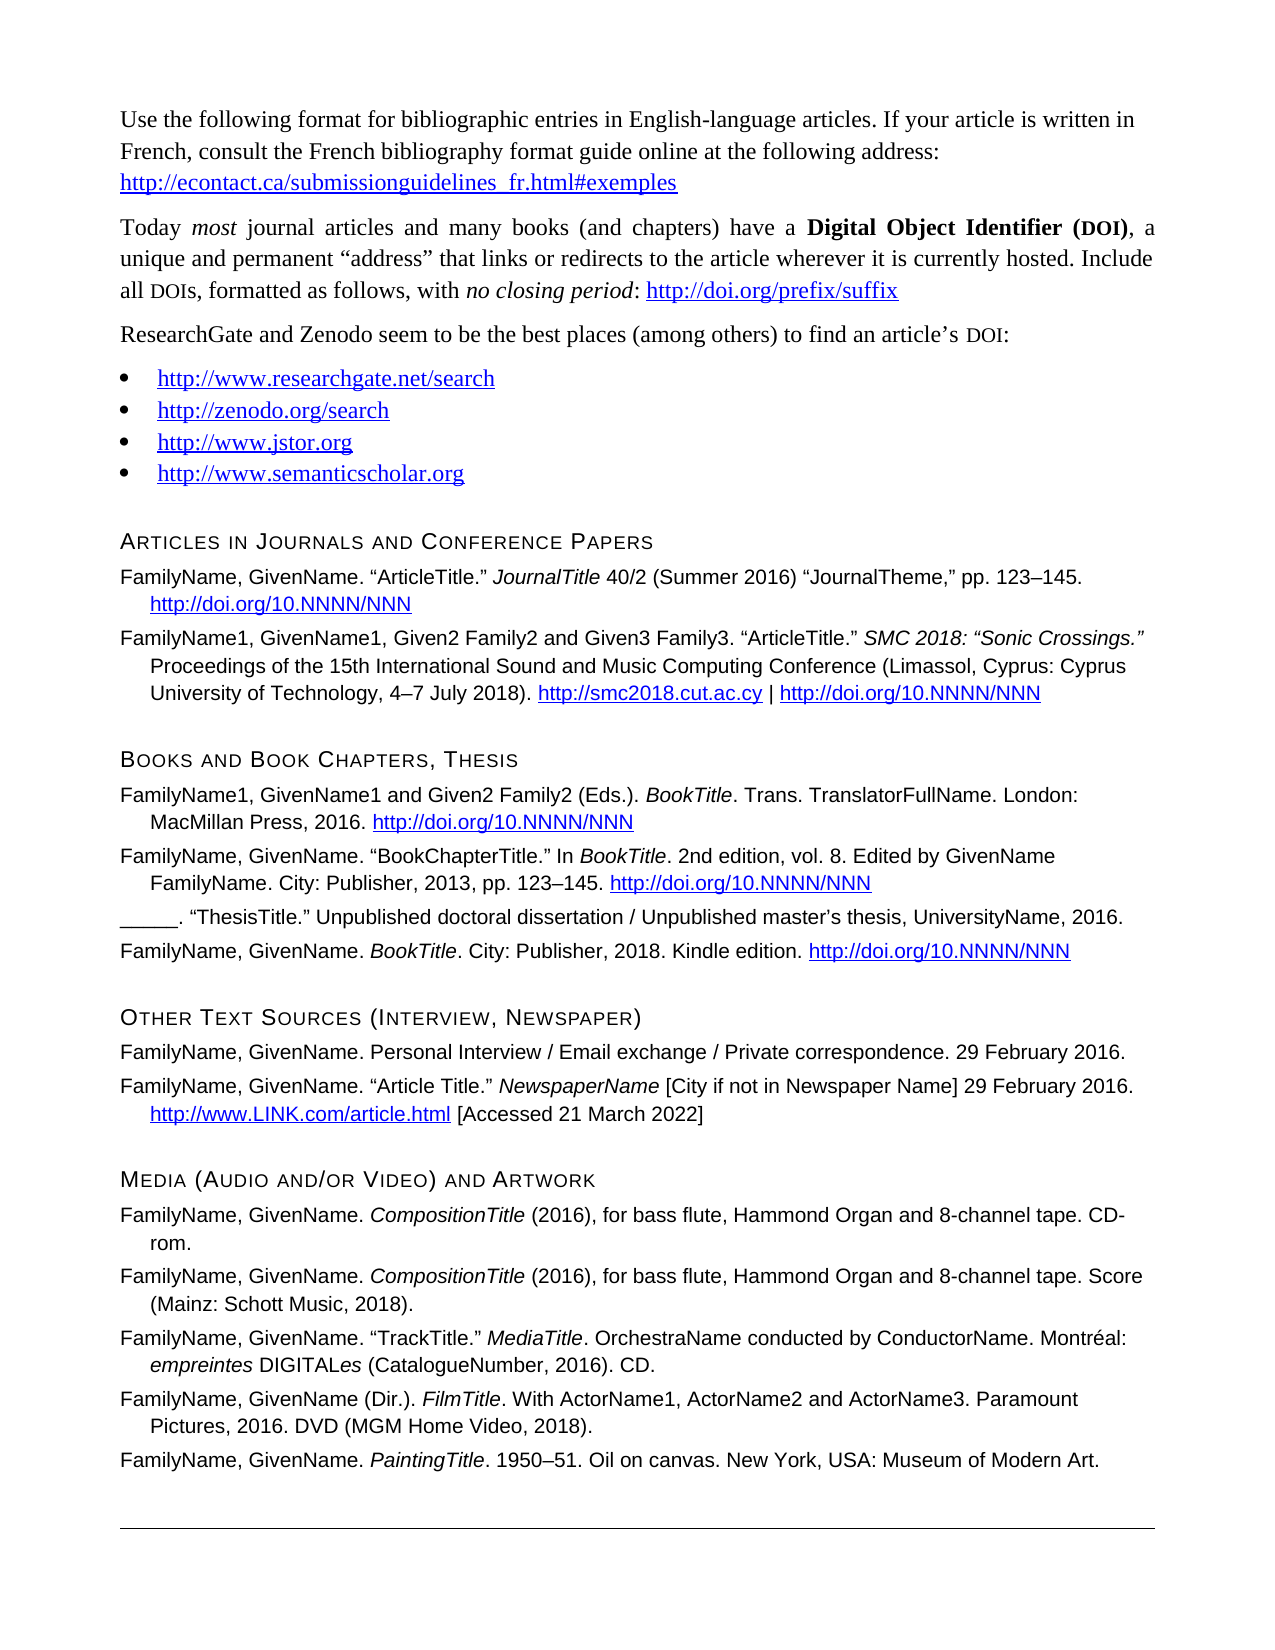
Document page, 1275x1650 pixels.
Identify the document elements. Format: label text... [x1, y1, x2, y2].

text FamilyName, GivenName. “BookChapterTitle.” In BookTitle. 2nd edition, vol. 8. Edited by GivenName FamilyName. City: Publisher, 2013, pp. 123–145. http://doi.org/10.NNNN/NNN [120, 844, 1155, 895]
text FamilyName, GivenName. Personal Interview / Email exchange / Private correspondence. 29 February 2016. [120, 1040, 1155, 1064]
text ResearchGate and Zenodo seem to be the best places (among others) to find an article’s DOI: [120, 320, 1155, 348]
text FamilyName, GivenName. BookTitle. City: Publisher, 2018. Kindle edition. http://doi.org/10.NNNN/NNN [120, 939, 1155, 963]
list http://www.researchgate.net/search [120, 364, 1155, 392]
text FamilyName1, GivenName1 and Given2 Family2 (Eds.). BookTitle. Trans. TranslatorFullName. London: MacMillan Press, 2016. http://doi.org/10.NNNN/NNN [120, 782, 1155, 834]
text _____. “ThesisTitle.” Unpublished doctoral dissertation / Unpublished master’s thesis, UniversityName, 2016. [120, 905, 1155, 929]
list http://www.jstor.org [120, 427, 1155, 455]
text Today most journal articles and many books (and chapters) have a Digital Object Identifier (DOI), a unique and permanent “address” that links or redirects to the article wherever it is currently hosted. Include all DOIs, formatted as follows, with no closing period: http://doi.org/prefix/suffix [120, 212, 1155, 303]
list http://www.semanticscholar.org [120, 459, 1155, 487]
text FamilyName, GivenName. “TrackTitle.” MediaTitle. OrchestraName conducted by ConductorName. Montréal: empreintes DIGITALes (CatalogueNumber, 2016). CD. [120, 1325, 1155, 1377]
text FamilyName1, GivenName1, Given2 Family2 and Given3 Family3. “ArticleTitle.” SMC 2018: “Sonic Crossings.” Proceedings of the 15th International Sound and Music Computing Conference (Limassol, Cyprus: Cyprus University of Technology, 4–7 July 2018). http://smc2018.cut.ac.cy | http://doi.org/10.NNNN/NNN [120, 626, 1155, 705]
subtitle Articles in Journals and Conference Papers [120, 528, 1155, 555]
text FamilyName, GivenName. “Article Title.” NewspaperName [City if not in Newspaper Name] 29 February 2016. http://www.LINK.com/article.html [Accessed 21 March 2022] [120, 1074, 1155, 1125]
text FamilyName, GivenName. CompositionTitle (2016), for bass flute, Hammond Organ and 8-channel tape. Score (Mainz: Schott Music, 2018). [120, 1264, 1155, 1316]
subtitle Media (Audio and/or Video) and Artwork [120, 1166, 1155, 1193]
text FamilyName, GivenName (Dir.). FilmTitle. With ActorName1, ActorName2 and ActorName3. Paramount Pictures, 2016. DVD (MGM Home Video, 2018). [120, 1387, 1155, 1438]
list http://zenodo.org/search [120, 396, 1155, 423]
text FamilyName, GivenName. PaintingTitle. 1950–51. Oil on canvas. New York, USA: Museum of Modern Art. [120, 1448, 1155, 1472]
subtitle Books and Book Chapters, Thesis [120, 746, 1155, 772]
text Use the following format for bibliographic entries in English-language articles. If your article is written in French, consult the French bibliography format guide online at the following address: http://econtact.ca/submissionguidelines_fr.html#exemples [120, 105, 1155, 196]
subtitle Other Text Sources (Interview, Newspaper) [120, 1004, 1155, 1030]
text FamilyName, GivenName. CompositionTitle (2016), for bass flute, Hammond Organ and 8-channel tape. CD-rom. [120, 1203, 1155, 1254]
text FamilyName, GivenName. “ArticleTitle.” JournalTitle 40/2 (Summer 2016) “JournalTheme,” pp. 123–145. http://doi.org/10.NNNN/NNN [120, 565, 1155, 616]
